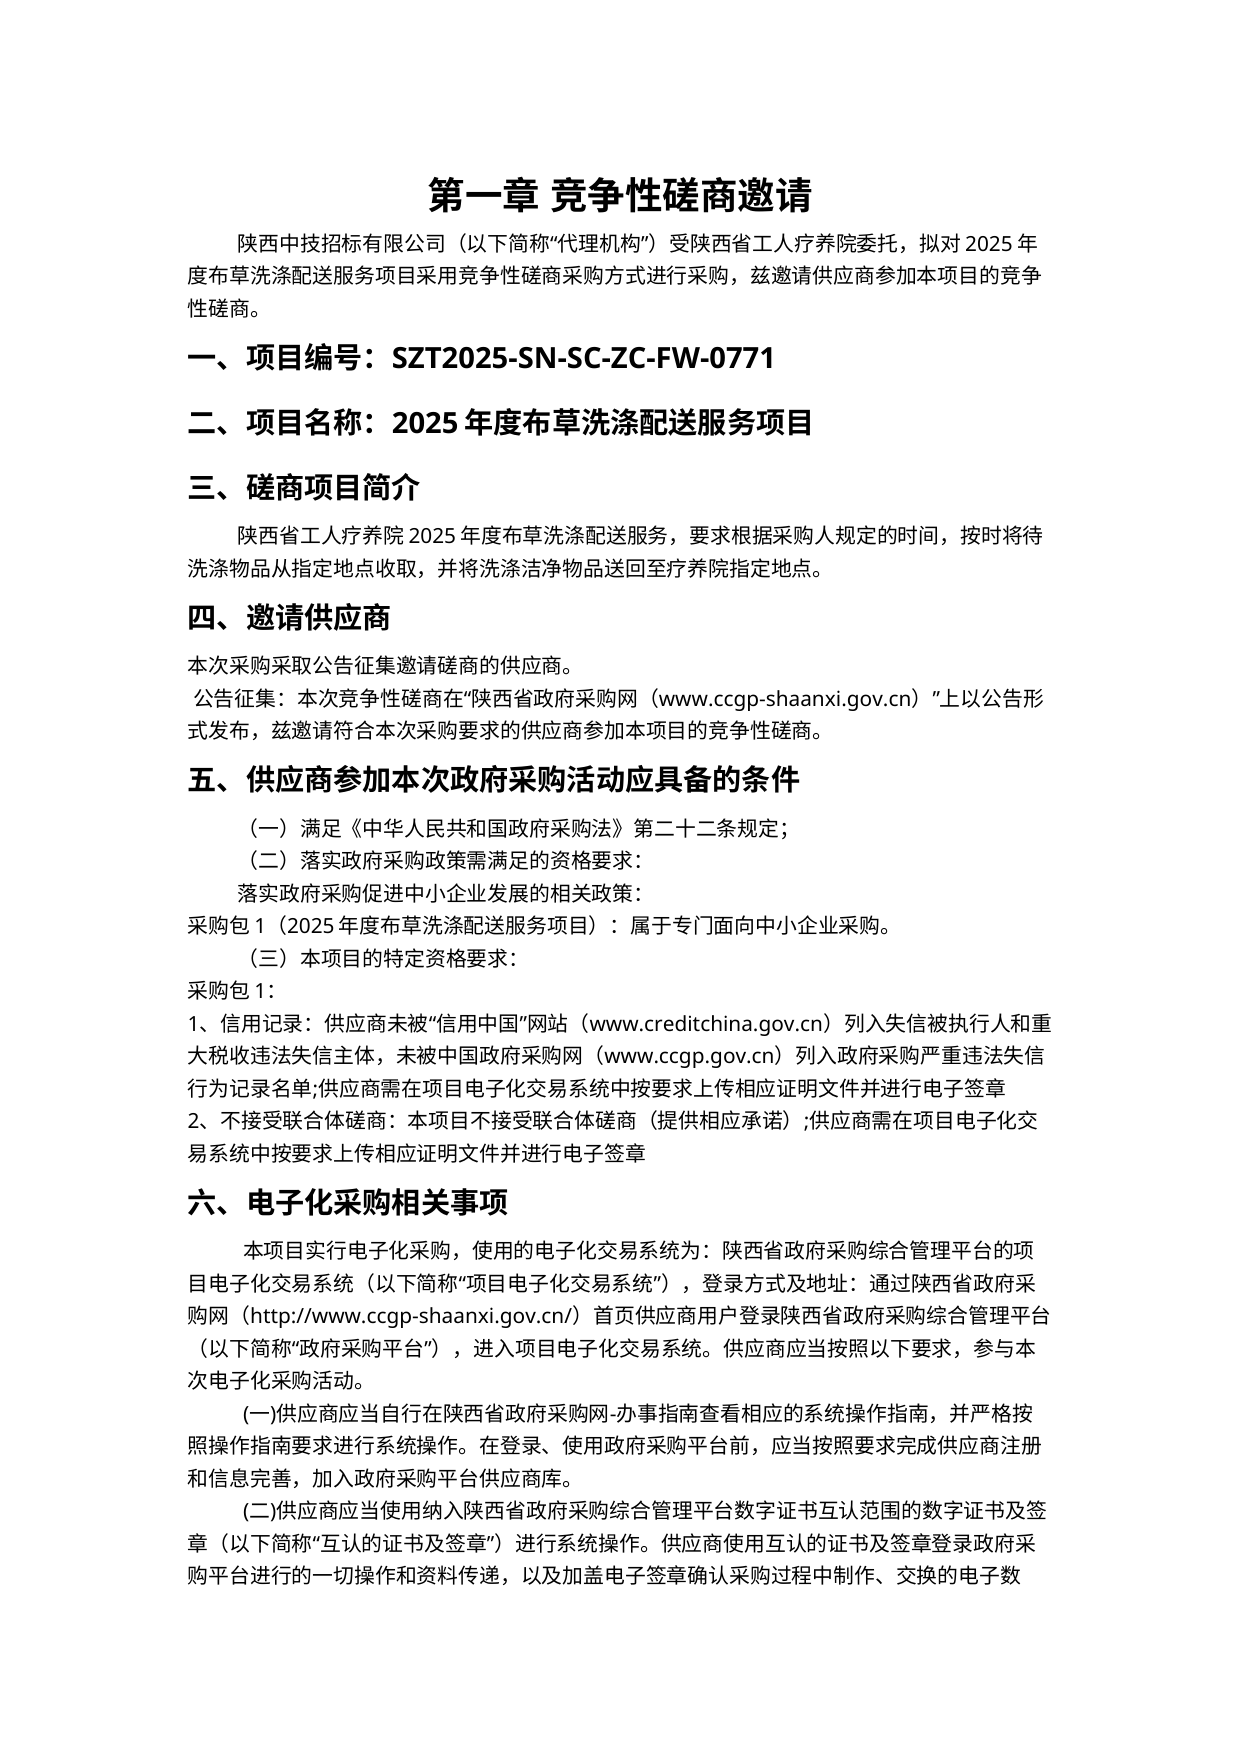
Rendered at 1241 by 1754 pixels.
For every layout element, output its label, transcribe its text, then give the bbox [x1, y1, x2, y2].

text (一)供应商应当自行在陕西省政府采购网-办事指南查看相应的系统操作指南，并严格按照操作指南要求进行系统操作。在登录、使用政府采购平台前，应当按照要求完成供应商注册和信息完善，加入政府采购平台供应商库。 [187, 1397, 1053, 1494]
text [187, 1494, 1053, 1592]
text 二、项目名称：2025年度布草洗涤配送服务项目 [187, 389, 1053, 454]
text 本次采购采取公告征集邀请磋商的供应商。 [187, 649, 1053, 682]
text 2、不接受联合体磋商：本项目不接受联合体磋商（提供相应承诺）;供应商需在项目电子化交易系统中按要求上传相应证明文件并进行电子签章 [187, 1104, 1053, 1169]
text 采购包1： [187, 974, 1053, 1007]
text （一）满足《中华人民共和国政府采购法》第二十二条规定； [187, 812, 1053, 844]
text 本项目实行电子化采购，使用的电子化交易系统为：陕西省政府采购综合管理平台的项目电子化交易系统（以下简称“项目电子化交易系统”），登录方式及地址：通过陕西省政府采购网（http://www.ccgp-shaanxi.gov.cn/）首页供应商用户登录陕西省政府采购综合管理平台（以下简称“政府采购平台”），进入项目电子化交易系统。供应商应当按照以下要求，参与本次电子化采购活动。 [187, 1234, 1053, 1397]
text 陕西省工人疗养院2025年度布草洗涤配送服务，要求根据采购人规定的时间，按时将待洗涤物品从指定地点收取，并将洗涤洁净物品送回至疗养院指定地点。 [187, 519, 1053, 584]
text 四、邀请供应商 [187, 584, 1053, 649]
text 五、供应商参加本次政府采购活动应具备的条件 [187, 747, 1053, 812]
text （二）落实政府采购政策需满足的资格要求： [187, 844, 1053, 877]
text 六、电子化采购相关事项 [187, 1169, 1053, 1234]
text 1、信用记录：供应商未被“信用中国”网站（www.creditchina.gov.cn）列入失信被执行人和重大税收违法失信主体，未被中国政府采购网（www.ccgp.gov.cn）列入政府采购严重违法失信行为记录名单;供应商需在项目电子化交易系统中按要求上传相应证明文件并进行电子签章 [187, 1007, 1053, 1104]
text 落实政府采购促进中小企业发展的相关政策： [187, 877, 1053, 909]
text 公告征集：本次竞争性磋商在“陕西省政府采购网（www.ccgp-shaanxi.gov.cn）”上以公告形式发布，兹邀请符合本次采购要求的供应商参加本项目的竞争性磋商。 [187, 682, 1053, 747]
text 三、磋商项目简介 [187, 454, 1053, 519]
text 第一章 竞争性磋商邀请 [187, 162, 1053, 227]
text 采购包1（2025年度布草洗涤配送服务项目）：属于专门面向中小企业采购。 [187, 909, 1053, 942]
text 一、项目编号：SZT2025-SN-SC-ZC-FW-0771 [187, 324, 1053, 389]
text 陕西中技招标有限公司（以下简称“代理机构”）受陕西省工人疗养院委托，拟对2025年度布草洗涤配送服务项目采用竞争性磋商采购方式进行采购，兹邀请供应商参加本项目的竞争性磋商。 [187, 227, 1053, 324]
text （三）本项目的特定资格要求： [187, 942, 1053, 974]
